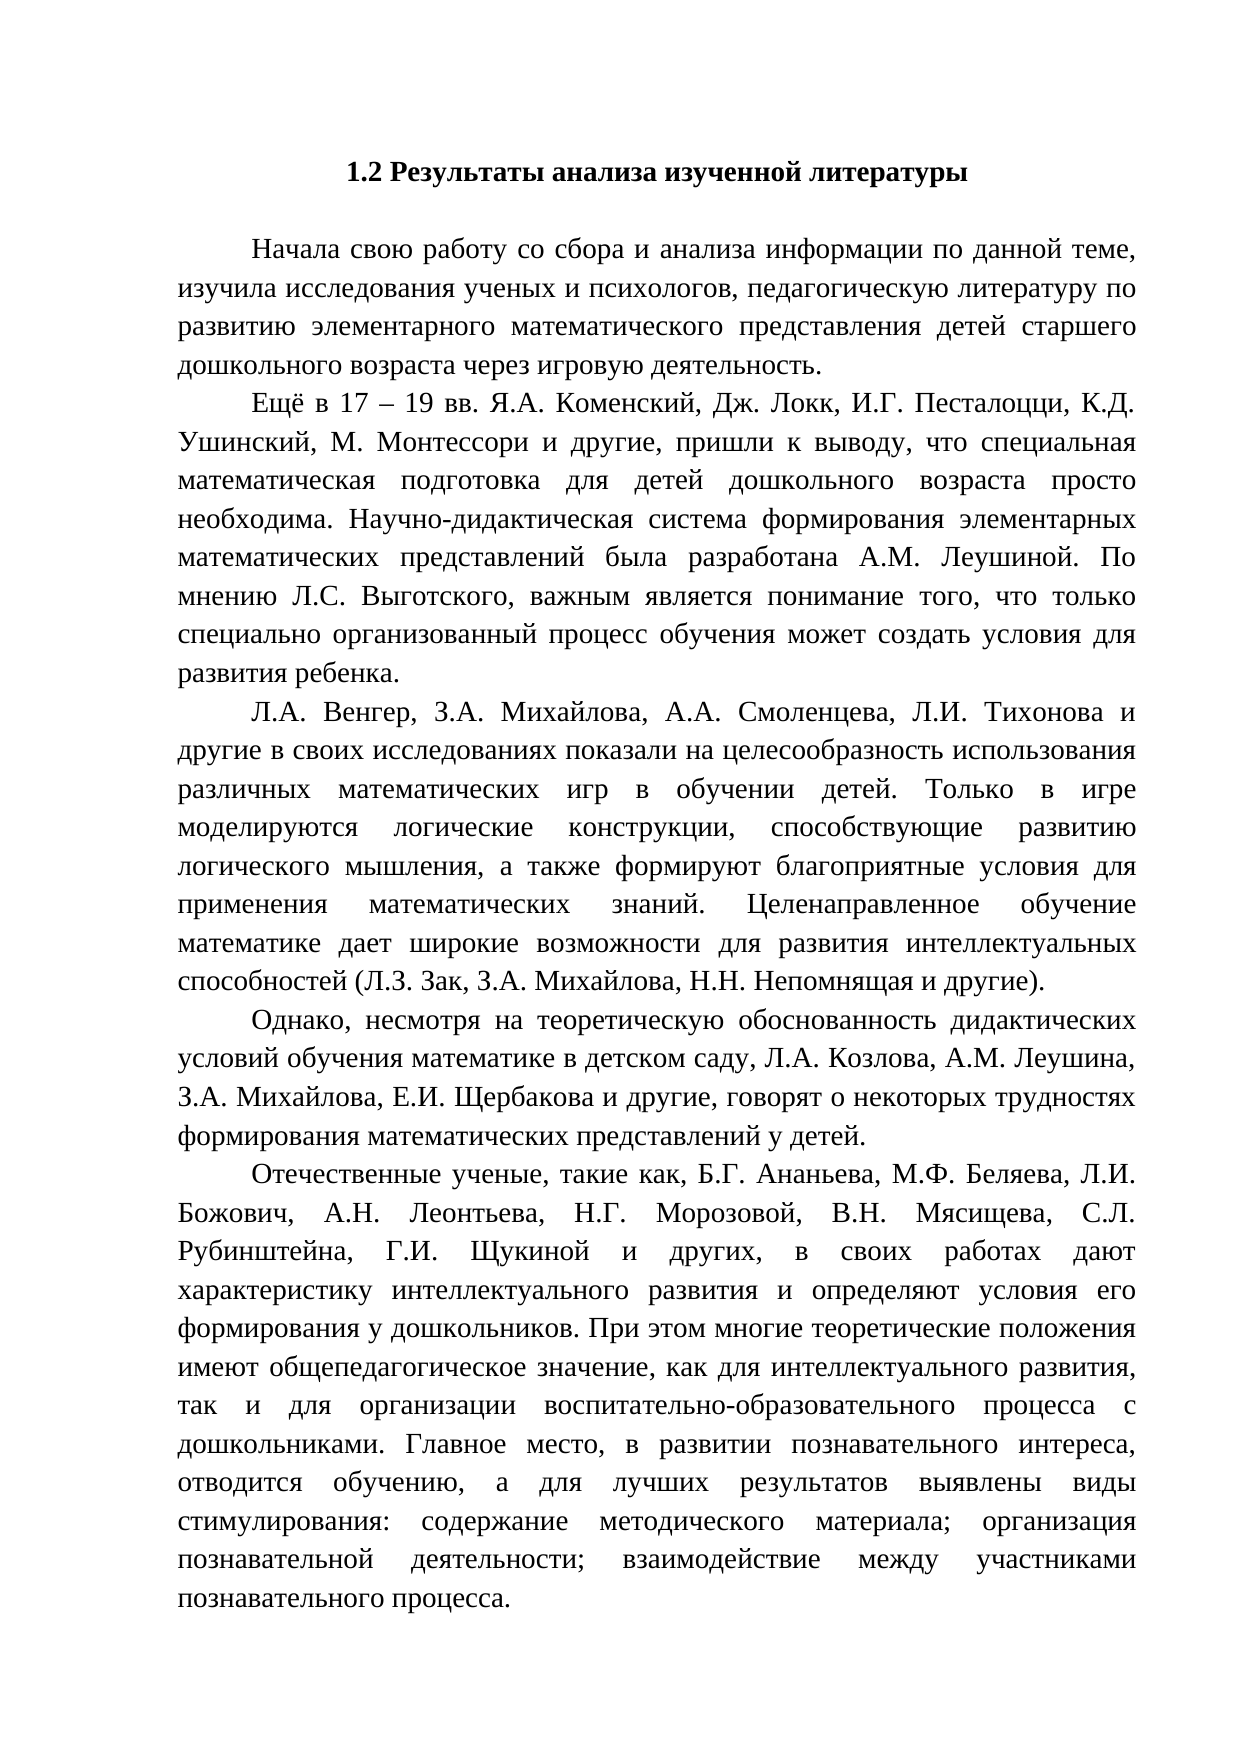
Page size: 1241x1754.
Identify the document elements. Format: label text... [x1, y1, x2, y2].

text Ещё в 17 – 19 вв. Я.А. Коменский, Дж. Локк, И.Г. Песталоцци, К.Д. Ушинский, М. Монтессори и другие, пришли к выводу, что специальная математическая подготовка для детей дошкольного возраста просто необходима. Научно-дидактическая система формирования элементарных математических представлений была разработана А.М. Леушиной. По мнению Л.С. Выготского, важным является понимание того, что только специально организованный процесс обучения может создать условия для развития ребенка. [177, 385, 1137, 689]
text Начала свою работу со сбора и анализа информации по данной теме, изучила исследования ученых и психологов, педагогическую литературу по развитию элементарного математического представления детей старшего дошкольного возраста через игровую деятельность. [177, 231, 1137, 380]
text Однако, несмотря на теоретическую обоснованность дидактических условий обучения математике в детском саду, Л.А. Козлова, А.М. Леушина, З.А. Михайлова, Е.И. Щербакова и другие, говорят о некоторых трудностях формирования математических представлений у детей. [177, 1002, 1137, 1151]
text Отечественные ученые, такие как, Б.Г. Ананьева, М.Ф. Беляева, Л.И. Божович, А.Н. Леонтьева, Н.Г. Морозовой, В.Н. Мясищева, С.Л. Рубинштейна, Г.И. Щукиной и других, в своих работах дают характеристику интеллектуального развития и определяют условия его формирования у дошкольников. При этом многие теоретические положения имеют общепедагогическое значение, как для интеллектуального развития, так и для организации воспитательно-образовательного процесса с дошкольниками. Главное место, в развитии познавательного интереса, отводится обучению, а для лучших результатов выявлены виды стимулирования: содержание методического материала; организация познавательной деятельности; взаимодействие между участниками познавательного процесса. [177, 1156, 1137, 1614]
text 1.2 Результаты анализа изученной литературы [177, 154, 1137, 188]
text Л.А. Венгер, З.А. Михайлова, А.А. Смоленцева, Л.И. Тихонова и другие в своих исследованиях показали на целесообразность использования различных математических игр в обучении детей. Только в игре моделируются логические конструкции, способствующие развитию логического мышления, а также формируют благоприятные условия для применения математических знаний. Целенаправленное обучение математике дает широкие возможности для развития интеллектуальных способностей (Л.З. Зак, З.А. Михайлова, Н.Н. Непомнящая и другие). [177, 694, 1137, 997]
